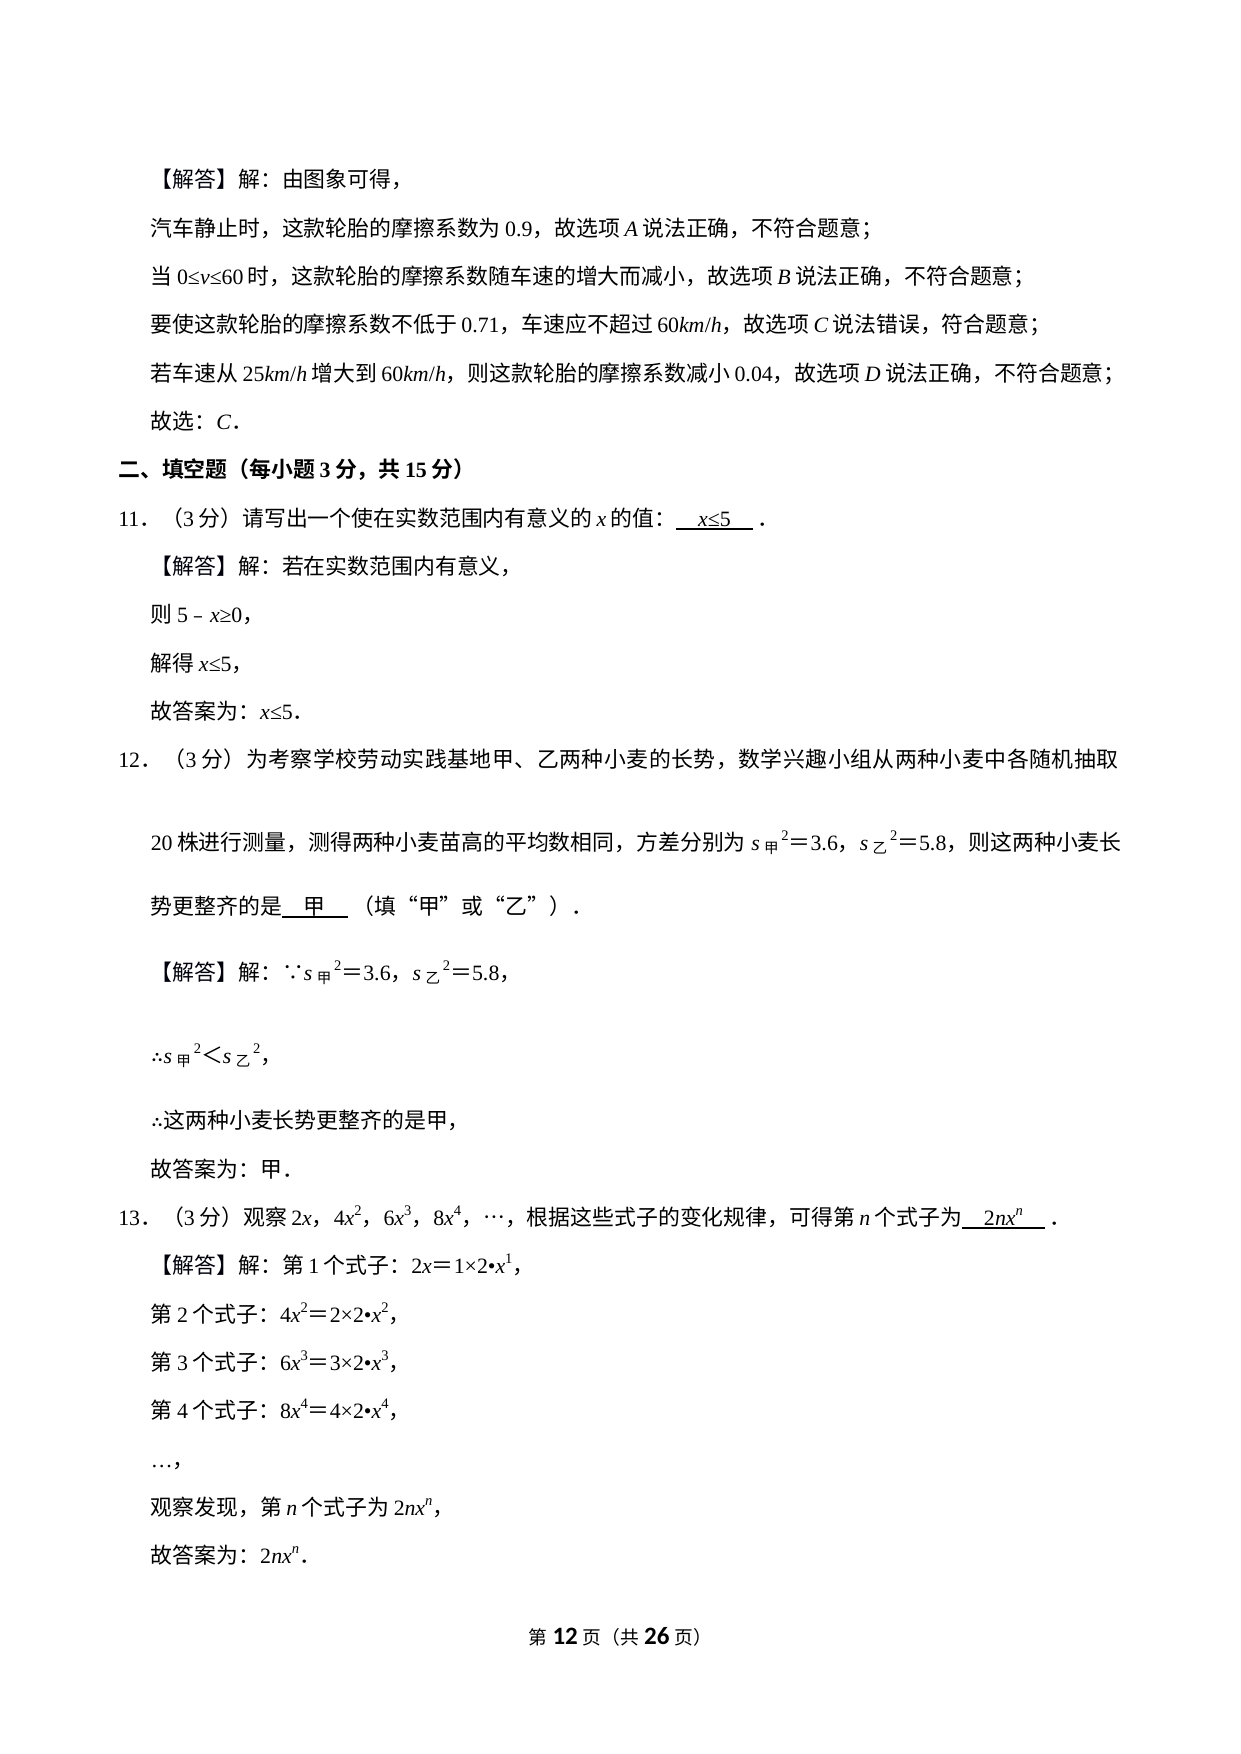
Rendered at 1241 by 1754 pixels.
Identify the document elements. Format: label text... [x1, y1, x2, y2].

text 若车速从25km/h增大到60km/h，则这款轮胎的摩擦系数减小0.04，故选项D说法正确，不符合题意； [151, 355, 1122, 388]
text 【解答】解：∵s甲2＝3.6，s乙2＝5.8， [151, 937, 1122, 1002]
text 解得x≤5， [151, 645, 1122, 678]
text 【解答】解：若在实数范围内有意义， [151, 549, 1122, 581]
text 故选：C． [151, 404, 1122, 436]
text 故答案为：甲． [151, 1151, 1122, 1184]
text 汽车静止时，这款轮胎的摩擦系数为0.9，故选项A说法正确，不符合题意； [151, 210, 1122, 243]
text 要使这款轮胎的摩擦系数不低于0.71，车速应不超过60km/h，故选项C说法错误，符合题意； [151, 307, 1122, 339]
text 第2个式子：4x2＝2×2•x2， [151, 1296, 1122, 1329]
text 【解答】解：第1个式子：2x＝1×2•x1， [151, 1248, 1122, 1280]
text ∴s甲2＜s乙2， [151, 1020, 1122, 1085]
text 第3个式子：6x3＝3×2•x3， [151, 1344, 1122, 1377]
text 二、填空题（每小题3分，共15分） [118, 452, 1122, 484]
text 则5﹣x≥0， [151, 597, 1122, 629]
text 故答案为：2nxn． [151, 1538, 1122, 1570]
text 第4个式子：8x4＝4×2•x4， [151, 1393, 1122, 1425]
text 12．（3分）为考察学校劳动实践基地甲、乙两种小麦的长势，数学兴趣小组从两种小麦中各随机抽取20株进行测量，测得两种小麦苗高的平均数相同，方差分别为s甲2＝3.6，s乙2＝5.8，则这两种小麦长势更整齐的是 甲 （填“甲”或“乙”）． [118, 742, 1122, 921]
text …， [151, 1441, 1122, 1474]
text 13．（3分）观察2x，4x2，6x3，8x4，⋯，根据这些式子的变化规律，可得第n个式子为 2nxn ． [118, 1199, 1122, 1232]
text 观察发现，第n个式子为2nxn， [151, 1489, 1122, 1522]
text ∴这两种小麦长势更整齐的是甲， [151, 1103, 1122, 1135]
text 【解答】解：由图象可得， [151, 162, 1122, 194]
text 11．（3分）请写出一个使在实数范围内有意义的x的值： x≤5 ． [118, 500, 1122, 533]
text 当0≤v≤60时，这款轮胎的摩擦系数随车速的增大而减小，故选项B说法正确，不符合题意； [151, 259, 1122, 291]
text 故答案为：x≤5． [151, 694, 1122, 726]
